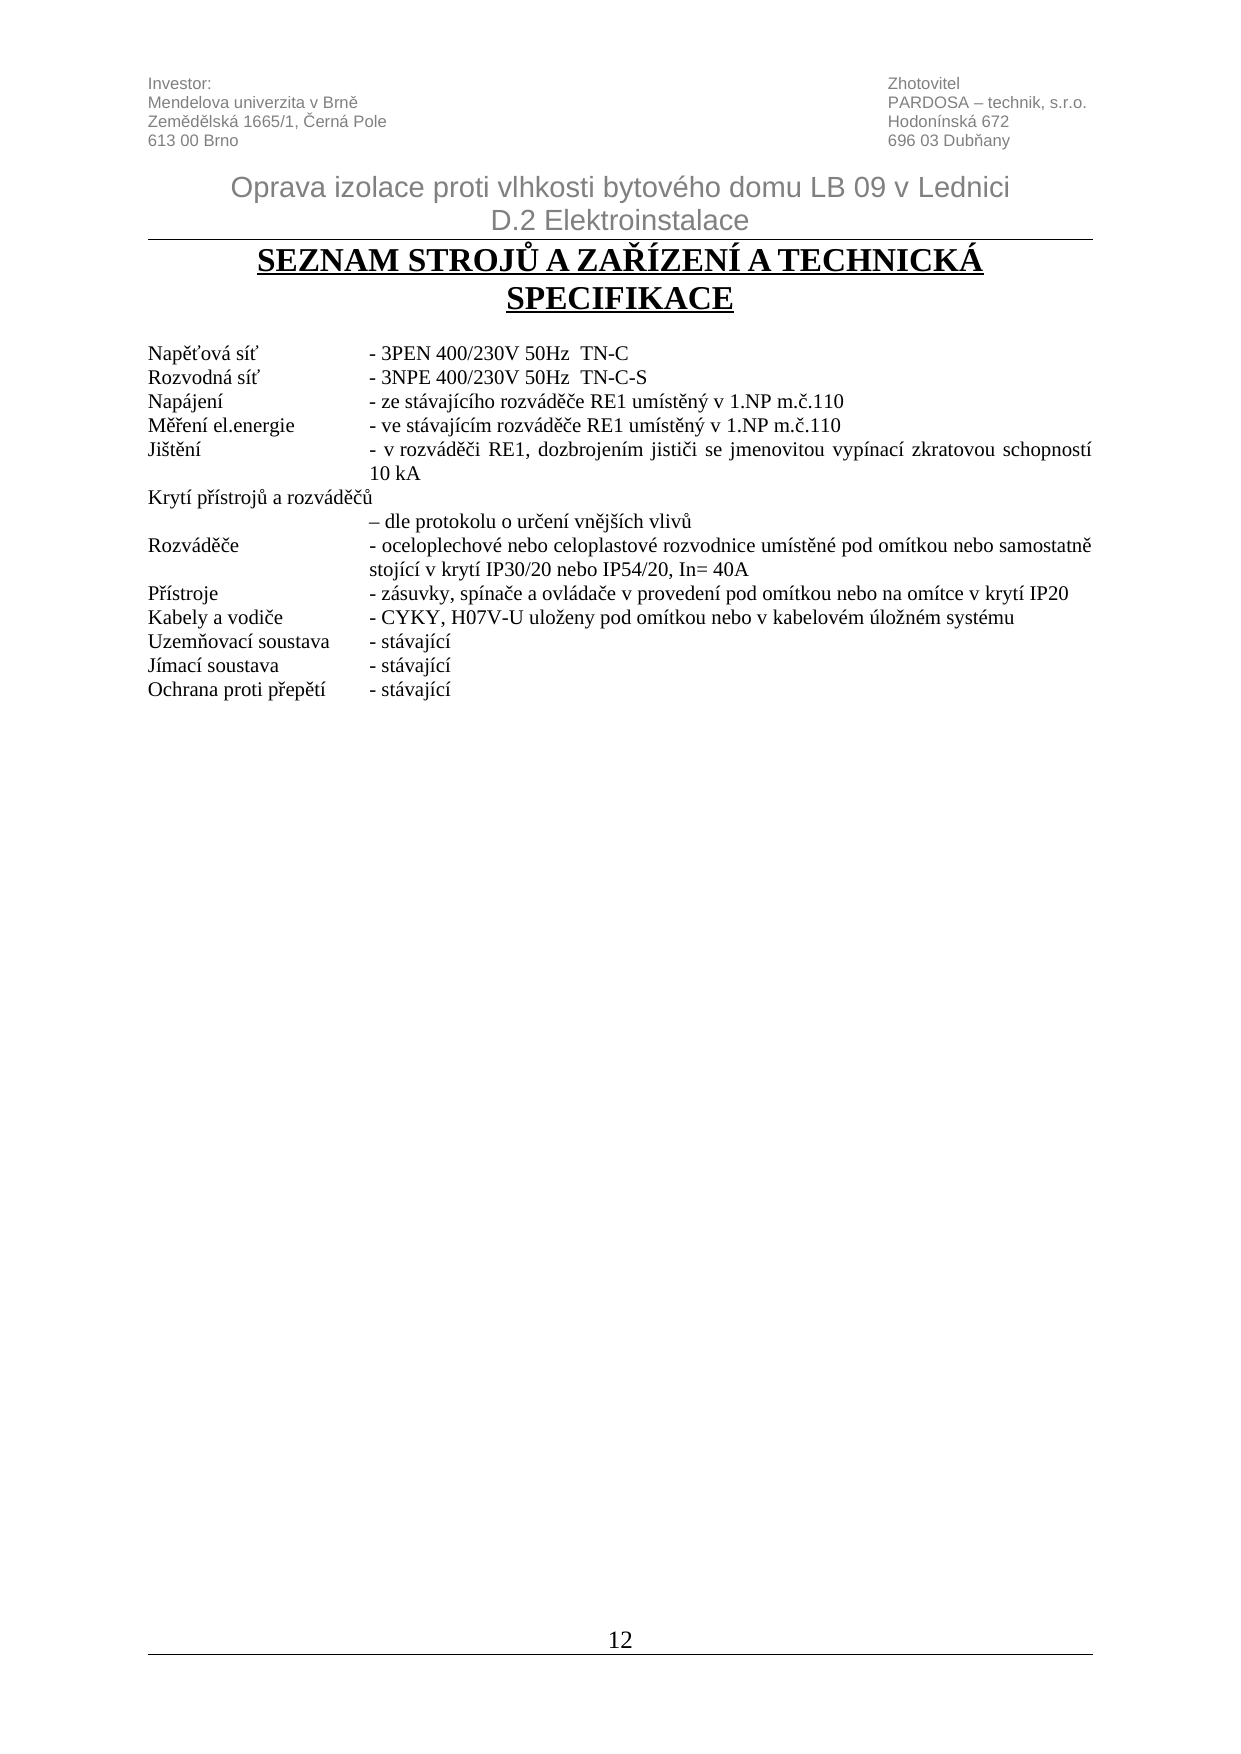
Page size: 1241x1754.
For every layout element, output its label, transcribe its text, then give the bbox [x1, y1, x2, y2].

text Jištění - v rozváděči RE1, dozbrojením jističi se jmenovitou vypínací zkratovou schopností 10 kA [148, 437, 1093, 485]
text Ochrana proti přepětí - stávající [148, 677, 1093, 701]
text Kabely a vodiče - CYKY, H07V-U uloženy pod omítkou nebo v kabelovém úložném systému [148, 605, 1093, 629]
text Přístroje - zásuvky, spínače a ovládače v provedení pod omítkou nebo na omítce v krytí IP20 [148, 581, 1093, 605]
text Napěťová síť - 3PEN 400/230V 50Hz TN-C [148, 341, 1093, 364]
text Jímací soustava - stávající [148, 653, 1093, 677]
text Krytí přístrojů a rozváděčů [148, 485, 1093, 509]
text Rozváděče - oceloplechové nebo celoplastové rozvodnice umístěné pod omítkou nebo samostatně stojící v krytí IP30/20 nebo IP54/20, In= 40A [148, 533, 1093, 581]
text Uzemňovací soustava - stávající [148, 629, 1093, 653]
text Měření el.energie - ve stávajícím rozváděče RE1 umístěný v 1.NP m.č.110 [148, 413, 1093, 437]
text Rozvodná síť - 3NPE 400/230V 50Hz TN-C-S [148, 364, 1093, 389]
text – dle protokolu o určení vnějších vlivů [369, 509, 1093, 533]
text Napájení - ze stávajícího rozváděče RE1 umístěný v 1.NP m.č.110 [148, 389, 1093, 413]
subtitle SEZNAM STROJŮ A ZAŘÍZENÍ A TECHNICKÁ SPECIFIKACE [148, 240, 1093, 316]
